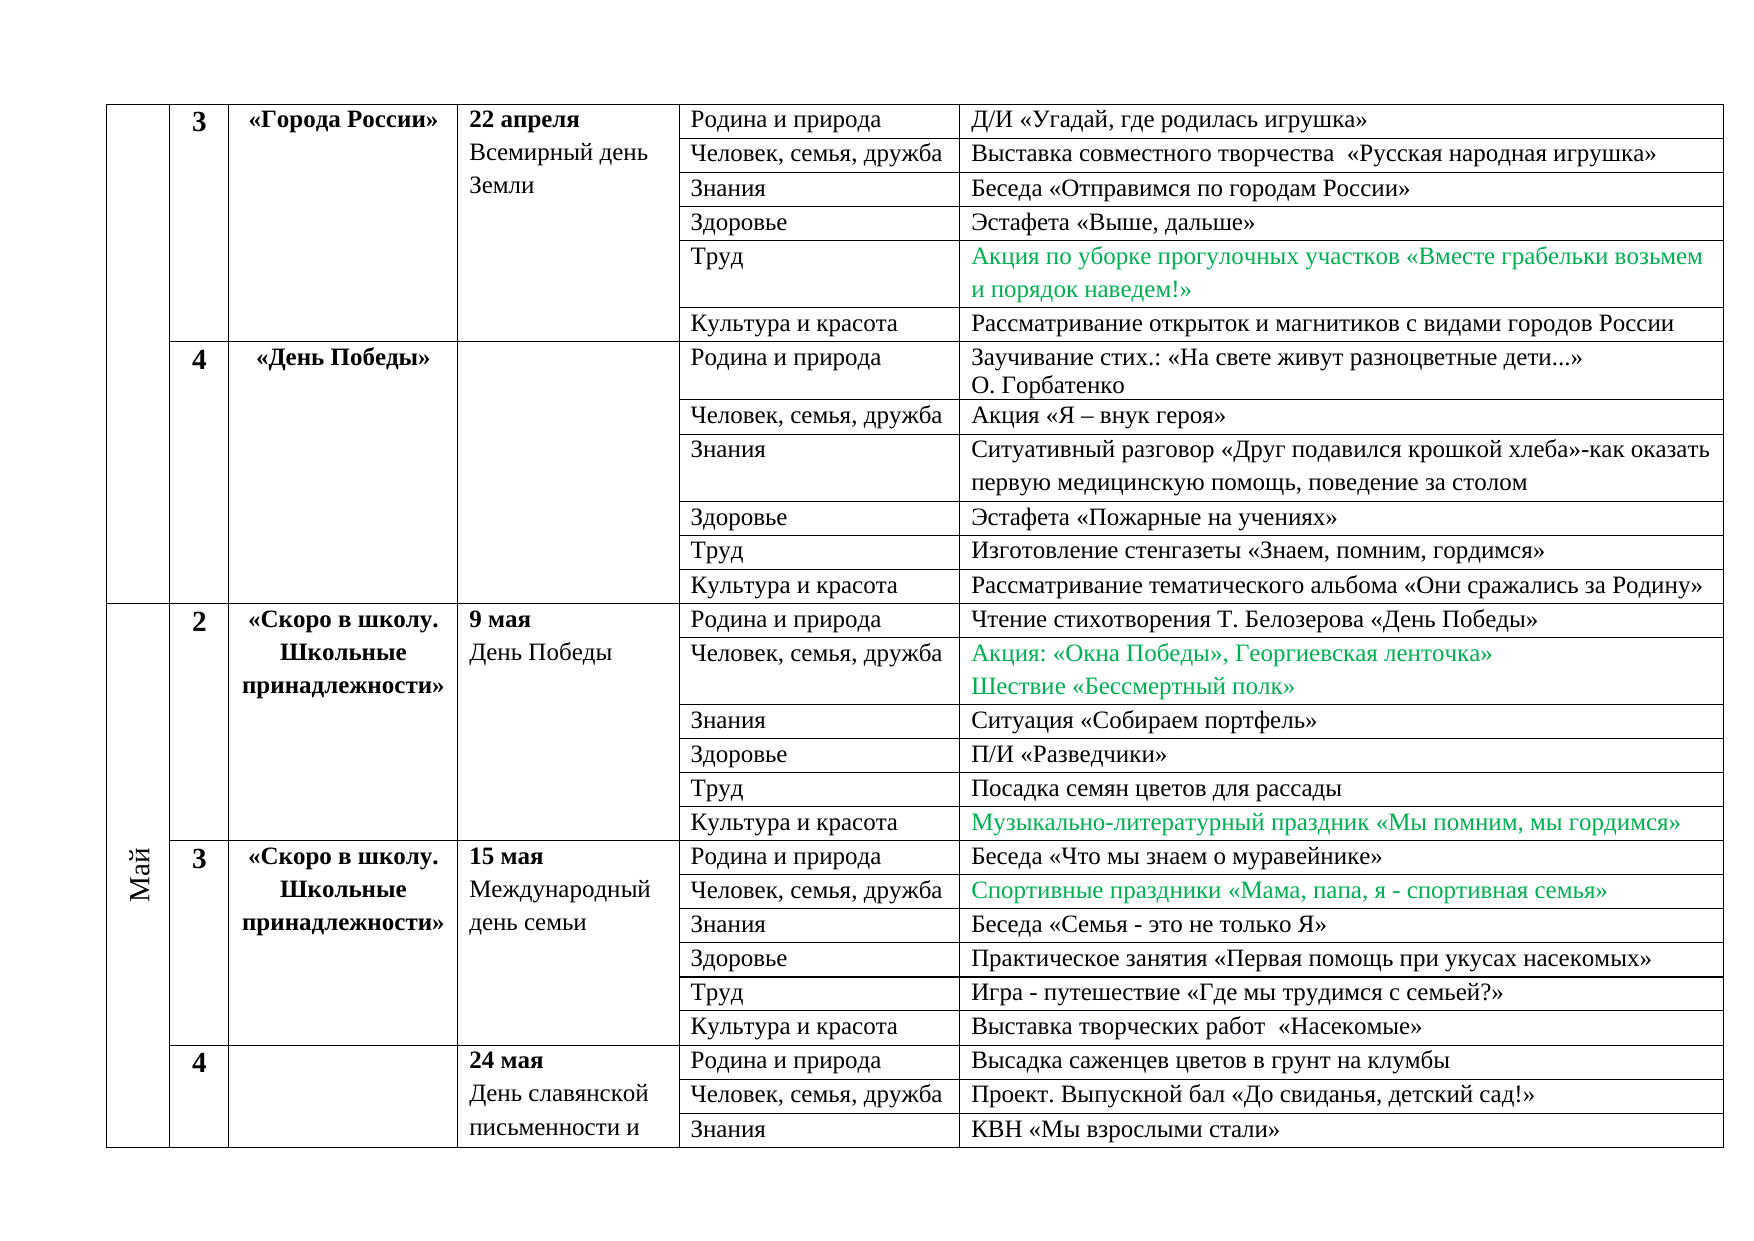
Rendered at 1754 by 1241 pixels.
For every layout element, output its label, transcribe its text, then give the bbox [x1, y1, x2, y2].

table_cell Выставка творческих работ «Насекомые» [960, 1011, 1723, 1044]
table_cell Музыкально-литературный праздник «Мы помним, мы гордимся» [960, 807, 1723, 840]
table_cell 3 [170, 841, 228, 1044]
table_cell Здоровье [680, 739, 959, 772]
table_cell Родина и природа [680, 105, 959, 137]
table_cell Высадка саженцев цветов в грунт на клумбы [960, 1046, 1723, 1078]
table_cell Человек, семья, дружба [680, 638, 959, 704]
table_cell Практическое занятия «Первая помощь при укусах насекомых» [960, 943, 1723, 976]
table_cell 3 [170, 105, 228, 341]
table_cell Культура и красота [680, 807, 959, 840]
table_cell Родина и природа [680, 342, 959, 399]
table_cell Выставка совместного творчества «Русская народная игрушка» [960, 139, 1723, 172]
table_cell Знания [680, 1114, 959, 1147]
table_cell Ситуативный разговор «Друг подавился крошкой хлеба»-как оказать первую медицинскую помощь, поведение за столом [960, 435, 1723, 501]
table_cell [229, 1046, 457, 1147]
table_cell Здоровье [680, 502, 959, 534]
table_cell Труд [680, 536, 959, 569]
table_cell Проект. Выпускной бал «До свиданья, детский сад!» [960, 1080, 1723, 1113]
table_cell Культура и красота [680, 308, 959, 341]
table_cell Знания [680, 173, 959, 206]
table_cell Май [107, 604, 169, 1147]
table_cell Акция по уборке прогулочных участков «Вместе грабельки возьмем и порядок наведем!» [960, 241, 1723, 307]
table_cell Беседа «Отправимся по городам России» [960, 173, 1723, 206]
table_cell Знания [680, 435, 959, 501]
table_cell Родина и природа [680, 1046, 959, 1078]
table_cell 9 мая День Победы [458, 604, 679, 840]
table_cell 15 мая Международный день семьи [458, 841, 679, 1044]
table_cell Беседа «Семья - это не только Я» [960, 909, 1723, 942]
table_cell Человек, семья, дружба [680, 875, 959, 908]
table_cell Чтение стихотворения Т. Белозерова «День Победы» [960, 604, 1723, 637]
table_cell Эстафета «Пожарные на учениях» [960, 502, 1723, 534]
table_cell «Города России» [229, 105, 457, 341]
table_cell Здоровье [680, 207, 959, 240]
table_cell Культура и красота [680, 1011, 959, 1044]
table_cell Человек, семья, дружба [680, 139, 959, 172]
table_cell 2 [170, 604, 228, 840]
table_cell Заучивание стих.: «На свете живут разноцветные дети...» О. Горбатенко [960, 342, 1723, 399]
table_cell «День Победы» [229, 342, 457, 603]
table_cell Спортивные праздники «Мама, папа, я - спортивная семья» [960, 875, 1723, 908]
table_cell Труд [680, 978, 959, 1010]
table_cell 24 мая День славянской письменности и культуры [458, 1046, 679, 1147]
table_cell Человек, семья, дружба [680, 400, 959, 433]
table_cell 4 [170, 1046, 228, 1147]
table_cell Человек, семья, дружба [680, 1080, 959, 1113]
table_cell «Скоро в школу. Школьные принадлежности» [229, 841, 457, 1044]
table_cell Д/И «Угадай, где родилась игрушка» [960, 105, 1723, 137]
table_cell Родина и природа [680, 841, 959, 874]
table_cell Ситуация «Собираем портфель» [960, 705, 1723, 738]
table_cell Знания [680, 705, 959, 738]
table_cell Родина и природа [680, 604, 959, 637]
table_cell [458, 342, 679, 603]
table_cell Культура и красота [680, 570, 959, 603]
table_cell Рассматривание открыток и магнитиков с видами городов России [960, 308, 1723, 341]
table_cell Труд [680, 241, 959, 307]
table_cell Беседа «Что мы знаем о муравейнике» [960, 841, 1723, 874]
table_cell Знания [680, 909, 959, 942]
table_cell Посадка семян цветов для рассады [960, 773, 1723, 806]
table_cell «Скоро в школу. Школьные принадлежности» [229, 604, 457, 840]
table_cell Игра - путешествие «Где мы трудимся с семьей?» [960, 978, 1723, 1010]
table_cell Изготовление стенгазеты «Знаем, помним, гордимся» [960, 536, 1723, 569]
table_cell Здоровье [680, 943, 959, 976]
table_cell Эстафета «Выше, дальше» [960, 207, 1723, 240]
table_cell П/И «Разведчики» [960, 739, 1723, 772]
table_cell КВН «Мы взрослыми стали» [960, 1114, 1723, 1147]
table_cell 4 [170, 342, 228, 603]
table_cell Рассматривание тематического альбома «Они сражались за Родину» [960, 570, 1723, 603]
table_cell Труд [680, 773, 959, 806]
table_cell Акция: «Окна Победы», Георгиевская ленточка» Шествие «Бессмертный полк» [960, 638, 1723, 704]
table_cell Акция «Я – внук героя» [960, 400, 1723, 433]
table_cell 22 апреля Всемирный день Земли [458, 105, 679, 341]
